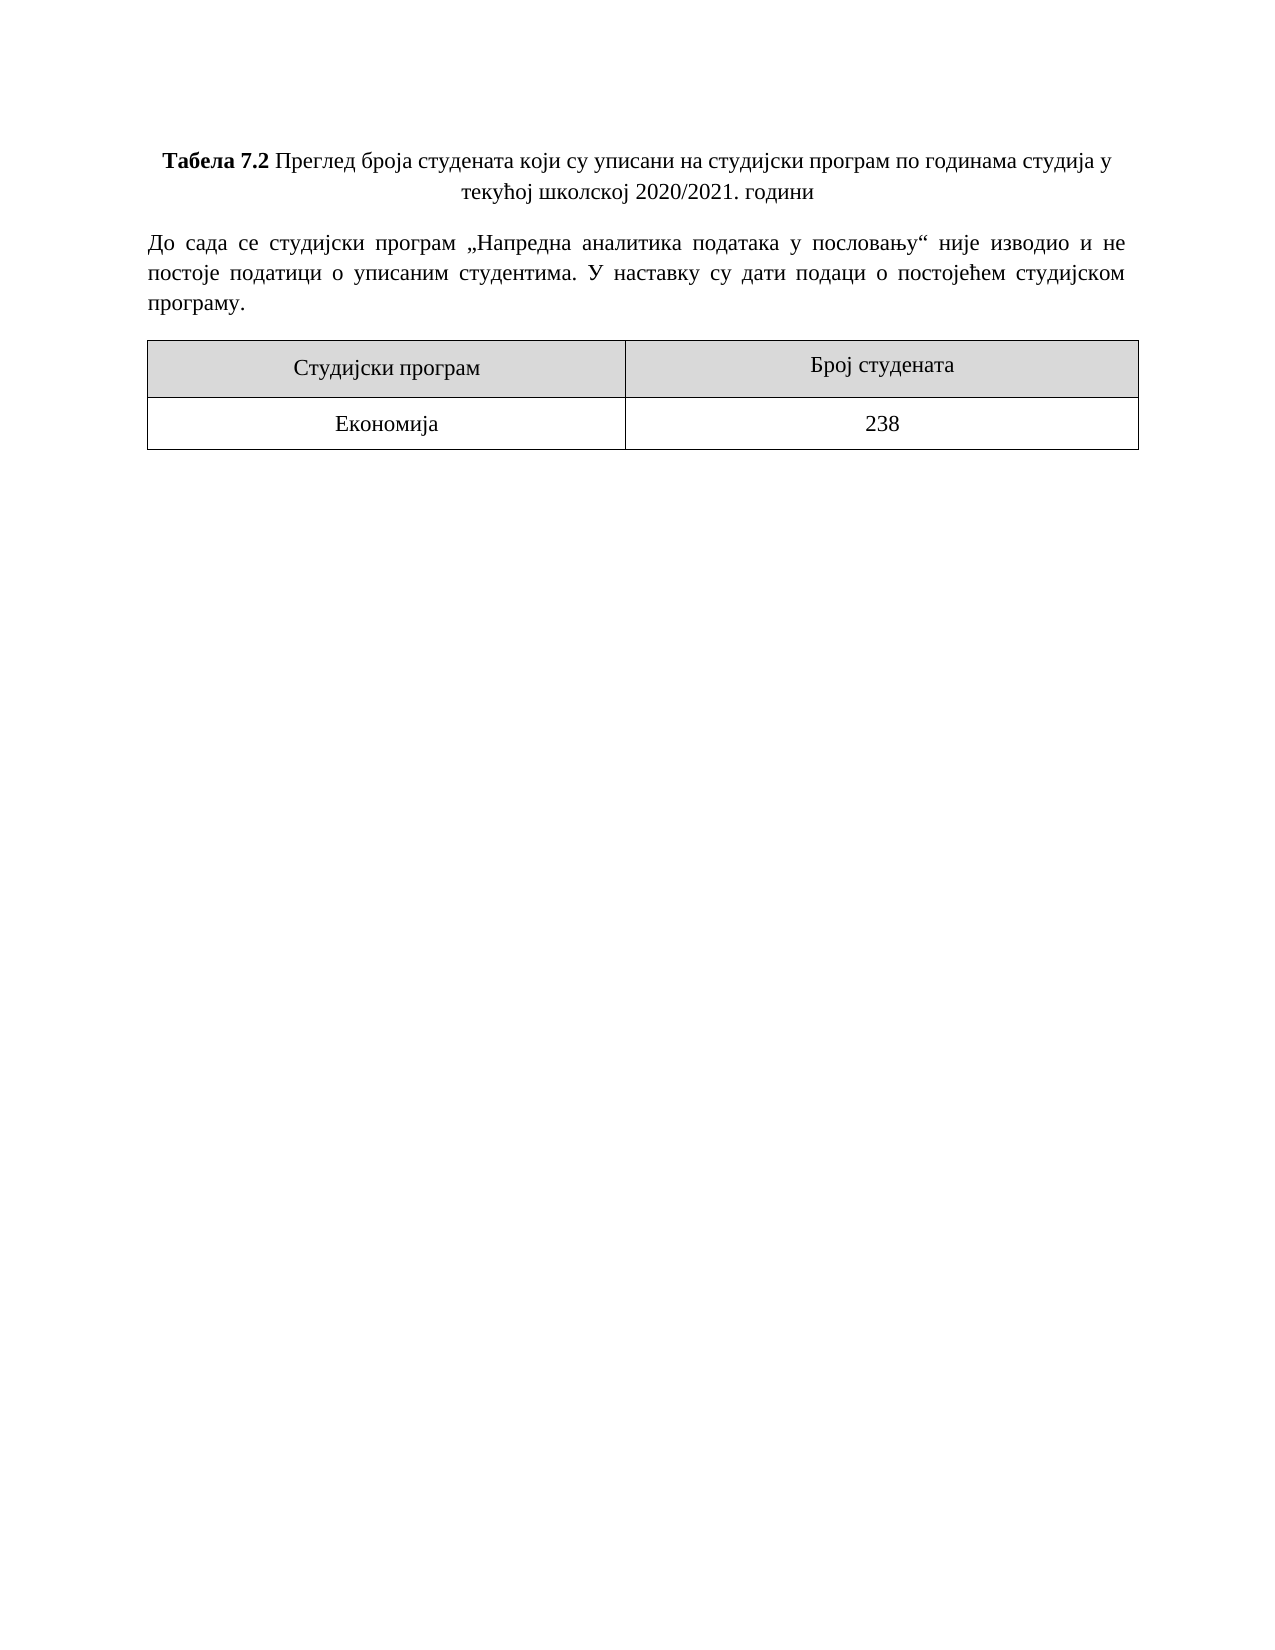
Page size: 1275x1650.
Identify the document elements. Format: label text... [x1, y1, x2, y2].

table_cell 238 [626, 398, 1138, 449]
table_cell Економија [148, 398, 625, 449]
table_header Студијски програм [148, 341, 625, 397]
text Табела 7.2 Преглед броја студената који су уписани на студијски програм по годинама студија у текућој школској 2020/2021. години [148, 148, 1127, 204]
table_header Број студената [626, 341, 1138, 397]
text До сада се студијски програм „Напредна аналитика података у пословању“ није изводио и не постоје податици о уписаним студентима. У наставку су дати подаци о постојећем студијском програму. [148, 229, 1127, 316]
